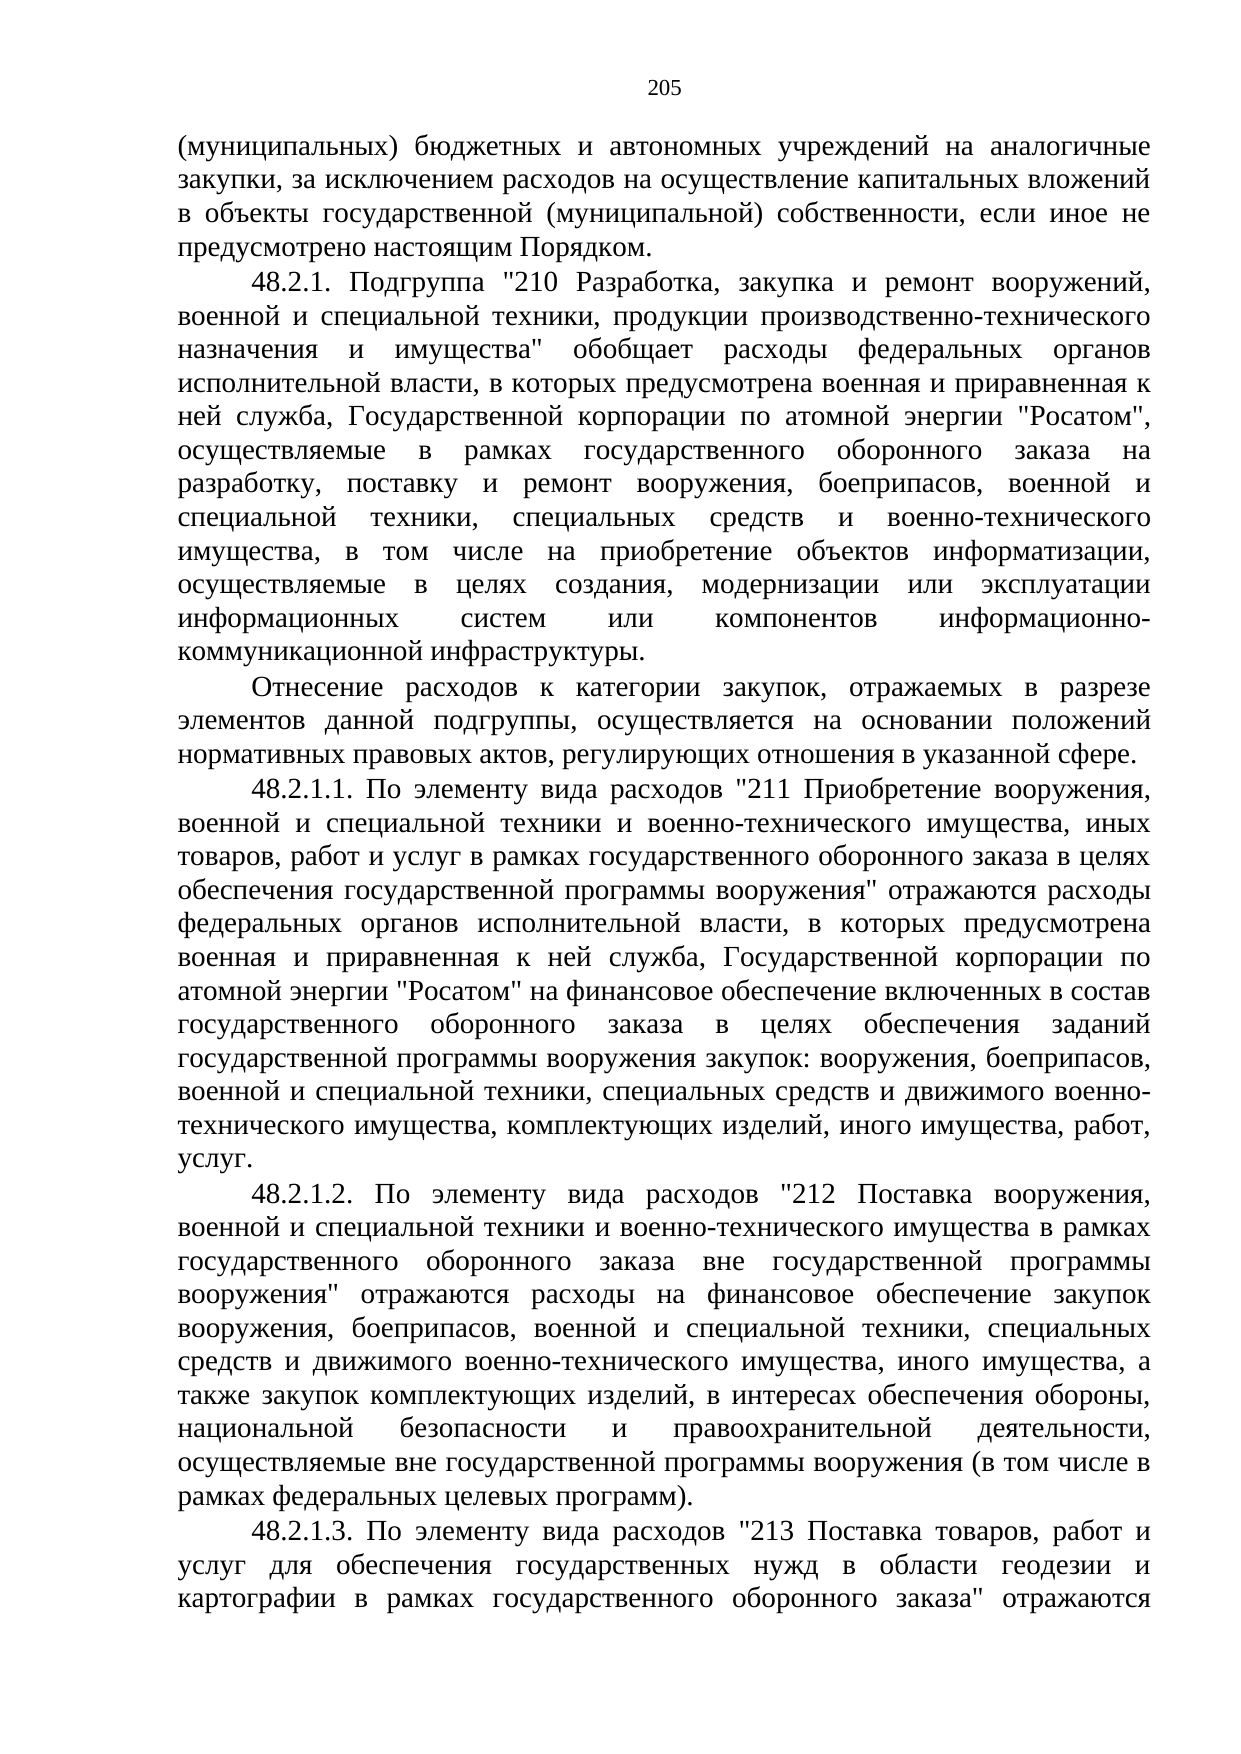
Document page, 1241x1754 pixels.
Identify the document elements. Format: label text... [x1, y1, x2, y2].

text 48.2.1.2. По элементу вида расходов "212 Поставка вооружения, военной и специальной техники и военно-технического имущества в рамках государственного оборонного заказа вне государственной программы вооружения" отражаются расходы на финансовое обеспечение закупок вооружения, боеприпасов, военной и специальной техники, специальных средств и движимого военно-технического имущества, иного имущества, а также закупок комплектующих изделий, в интересах обеспечения обороны, национальной безопасности и правоохранительной деятельности, осуществляемые вне государственной программы вооружения (в том числе в рамках федеральных целевых программ). [177, 1176, 1152, 1511]
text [177, 1513, 1152, 1614]
text 48.2.1.1. По элементу вида расходов "211 Приобретение вооружения, военной и специальной техники и военно-технического имущества, иных товаров, работ и услуг в рамках государственного оборонного заказа в целях обеспечения государственной программы вооружения" отражаются расходы федеральных органов исполнительной власти, в которых предусмотрена военная и приравненная к ней служба, Государственной корпорации по атомной энергии "Росатом" на финансовое обеспечение включенных в состав государственного оборонного заказа в целях обеспечения заданий государственной программы вооружения закупок: вооружения, боеприпасов, военной и специальной техники, специальных средств и движимого военно-технического имущества, комплектующих изделий, иного имущества, работ, услуг. [177, 771, 1152, 1174]
text 48.2.1. Подгруппа "210 Разработка, закупка и ремонт вооружений, военной и специальной техники, продукции производственно-технического назначения и имущества" обобщает расходы федеральных органов исполнительной власти, в которых предусмотрена военная и приравненная к ней служба, Государственной корпорации по атомной энергии "Росатом", осуществляемые в рамках государственного оборонного заказа на разработку, поставку и ремонт вооружения, боеприпасов, военной и специальной техники, специальных средств и военно-технического имущества, в том числе на приобретение объектов информатизации, осуществляемые в целях создания, модернизации или эксплуатации информационных систем или компонентов информационно-коммуникационной инфраструктуры. [177, 264, 1152, 667]
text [177, 128, 1152, 262]
text Отнесение расходов к категории закупок, отражаемых в разрезе элементов данной подгруппы, осуществляется на основании положений нормативных правовых актов, регулирующих отношения в указанной сфере. [177, 669, 1152, 769]
